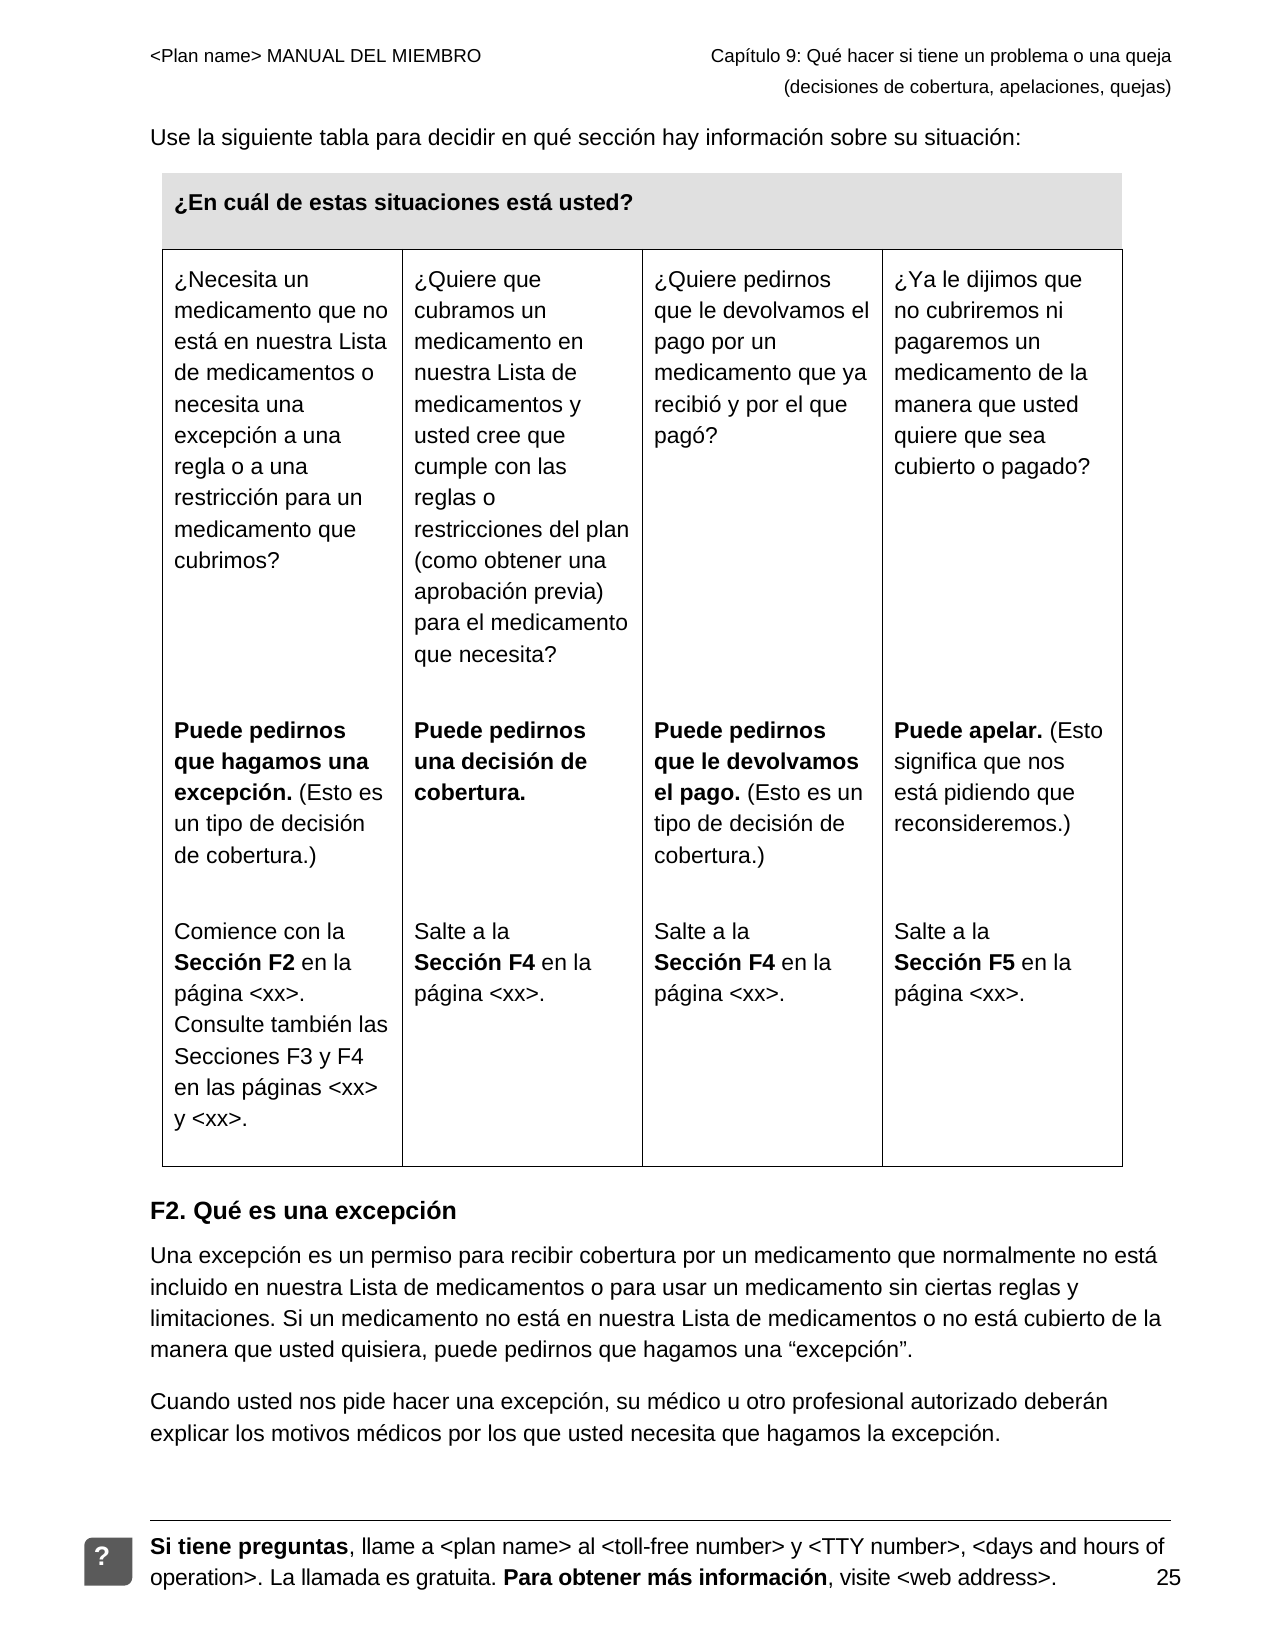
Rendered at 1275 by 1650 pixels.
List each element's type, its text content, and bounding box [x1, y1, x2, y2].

table_cell Puede apelar. (Esto significa que nos está pidiendo que reconsideremos.) [883, 701, 1122, 902]
table_cell ¿Quiere que cubramos un medicamento en nuestra Lista de medicamentos y usted cree que cumple con las reglas o restricciones del plan (como obtener una aprobación previa) para el medicamento que necesita? [403, 250, 642, 701]
text Cuando usted nos pide hacer una excepción, su médico u otro profesional autorizado deberán explicar los motivos médicos por los que usted necesita que hagamos la excepción. [150, 1385, 1171, 1447]
table_cell ¿Ya le dijimos que no cubriremos ni pagaremos un medicamento de la manera que usted quiere que sea cubierto o pagado? [883, 250, 1122, 701]
text Una excepción es un permiso para recibir cobertura por un medicamento que normalmente no está incluido en nuestra Lista de medicamentos o para usar un medicamento sin ciertas reglas y limitaciones. Si un medicamento no está en nuestra Lista de medicamentos o no está cubierto de la manera que usted quisiera, puede pedirnos que hagamos una “excepción”. [150, 1239, 1171, 1364]
table_cell ¿Necesita un medicamento que no está en nuestra Lista de medicamentos o necesita una excepción a una regla o a una restricción para un medicamento que cubrimos? [163, 250, 402, 701]
table_cell Puede pedirnos que le devolvamos el pago. (Esto es un tipo de decisión de cobertura.) [643, 701, 882, 902]
table_cell Salte a la Sección F4 en la página <xx>. [403, 902, 642, 1166]
table_cell Puede pedirnos que hagamos una excepción. (Esto es un tipo de decisión de cobertura.) [163, 701, 402, 902]
text Use la siguiente tabla para decidir en qué sección hay información sobre su situación: [150, 121, 1171, 152]
table_cell ¿Quiere pedirnos que le devolvamos el pago por un medicamento que ya recibió y por el que pagó? [643, 250, 882, 701]
table_cell Comience con la Sección F2 en la página <xx>. Consulte también las Secciones F3 y F4 en las páginas <xx> y <xx>. [163, 902, 402, 1166]
table_header ¿En cuál de estas situaciones está usted? [162, 173, 1122, 249]
table_cell Salte a la Sección F5 en la página <xx>. [883, 902, 1122, 1166]
table_cell Salte a la Sección F4 en la página <xx>. [643, 902, 882, 1166]
table_cell Puede pedirnos una decisión de cobertura. [403, 701, 642, 902]
subtitle F2. Qué es una excepción [150, 1193, 1096, 1226]
